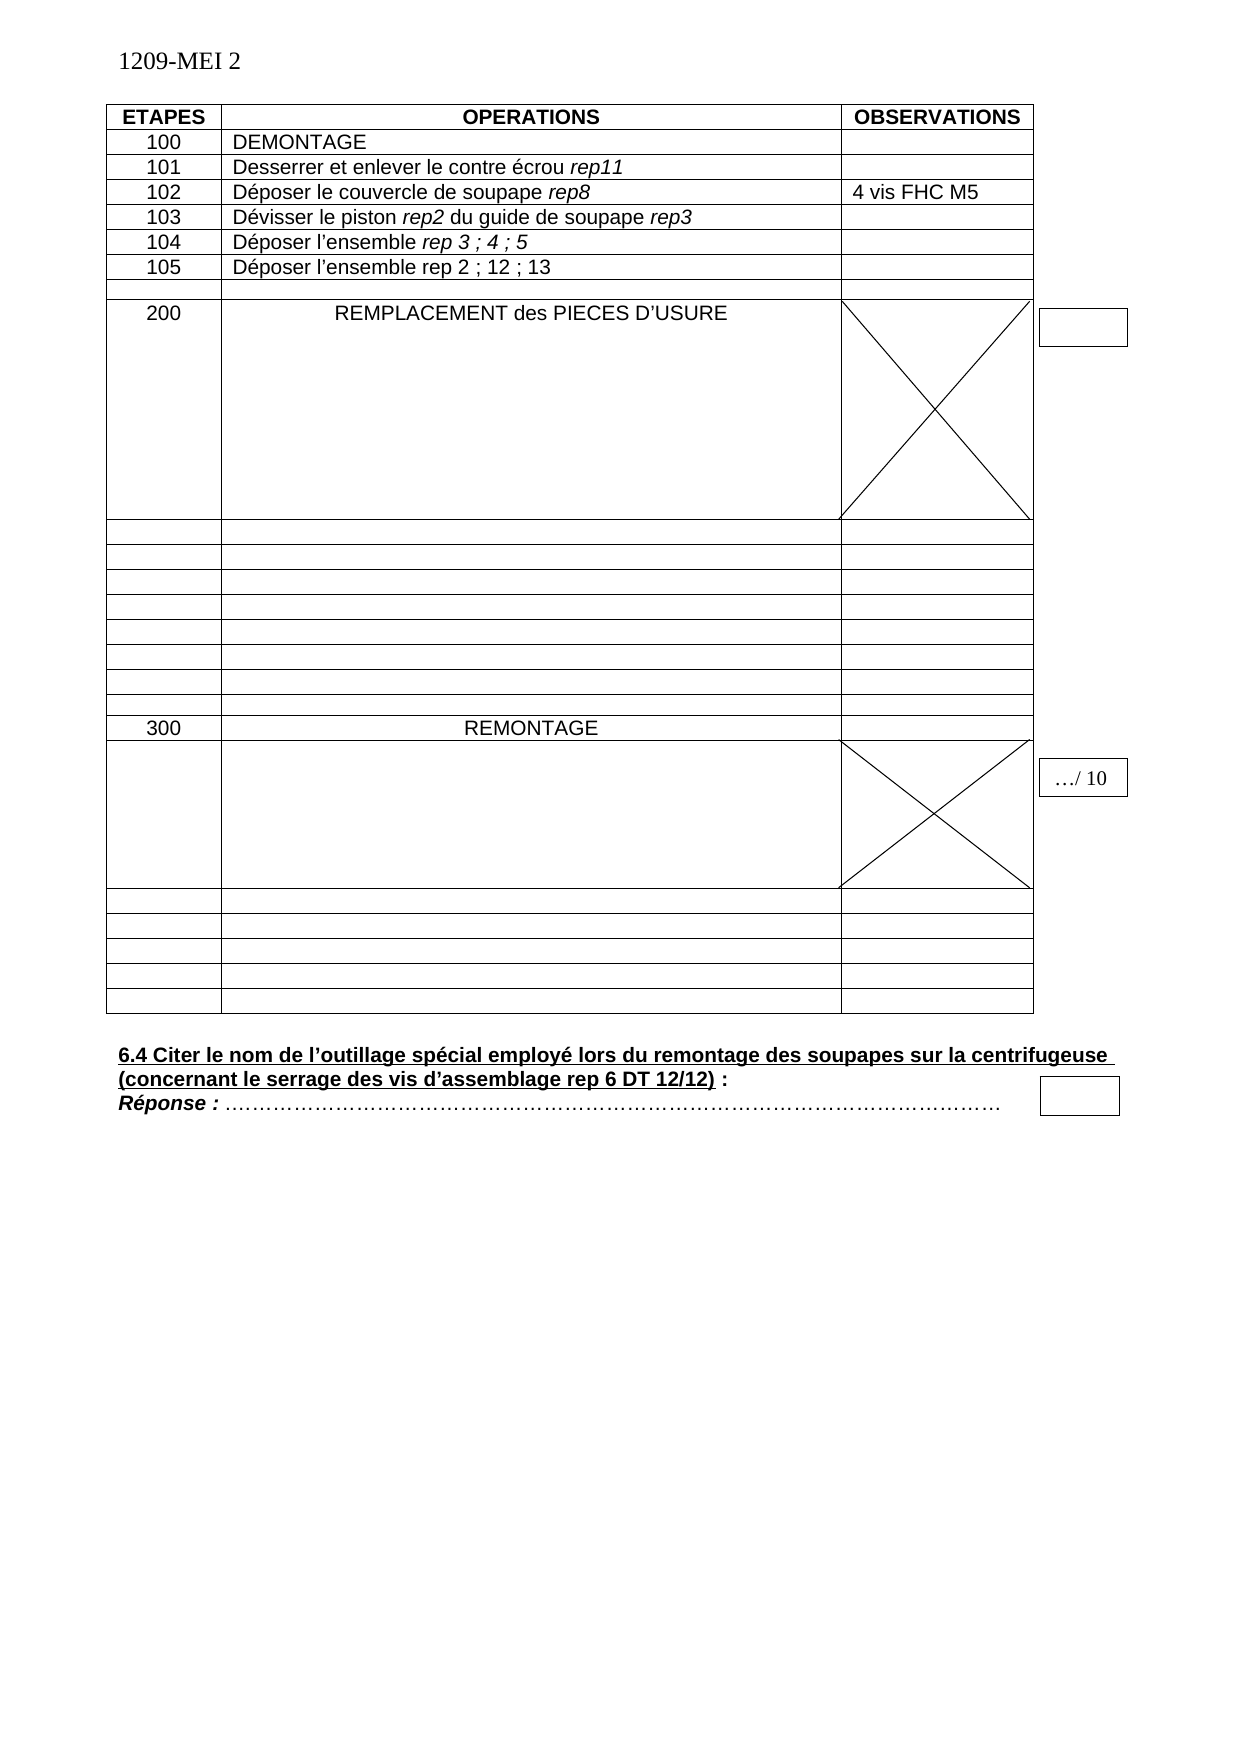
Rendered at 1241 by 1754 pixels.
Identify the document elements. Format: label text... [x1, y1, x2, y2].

table_cell [842, 889, 1033, 913]
table_cell Déposer le couvercle de soupape rep8 [222, 180, 841, 204]
table_cell [842, 155, 1033, 179]
table_cell [222, 280, 841, 299]
table_cell [107, 595, 221, 619]
table_cell [107, 545, 221, 569]
table_cell [936, 741, 1033, 888]
table_cell REMPLACEMENT des PIECES D’USURE [222, 300, 841, 519]
table_cell [107, 889, 221, 913]
table_cell [107, 964, 221, 988]
table_cell [842, 716, 1033, 739]
table_cell [107, 520, 221, 544]
table_cell [842, 230, 1033, 254]
table_cell [222, 520, 841, 544]
table_cell [842, 964, 1033, 988]
table_cell 102 [107, 180, 221, 204]
table_cell [222, 939, 841, 963]
table_cell [842, 570, 1033, 594]
table_cell [222, 570, 841, 594]
table_cell [107, 570, 221, 594]
table_cell [107, 670, 221, 694]
table_cell [842, 744, 932, 883]
table_cell [222, 889, 841, 913]
table_cell [842, 620, 1033, 644]
table_cell [842, 989, 1033, 1013]
table_cell [842, 412, 1027, 519]
table_header ETAPES [107, 105, 221, 129]
table_cell [107, 620, 221, 644]
table_cell [107, 280, 221, 299]
table_cell [222, 595, 841, 619]
table_cell [222, 989, 841, 1013]
text Réponse : .………………………………………………………………………………………………… [118, 1091, 1039, 1114]
table_cell 100 [107, 130, 221, 154]
table_cell [842, 939, 1033, 963]
table_cell REMONTAGE [222, 716, 841, 739]
table_cell [842, 255, 1033, 279]
table_cell 101 [107, 155, 221, 179]
table_cell 200 [107, 300, 221, 519]
table_cell [842, 695, 1033, 714]
table_cell [842, 130, 1033, 154]
table_cell [842, 300, 1029, 407]
table_cell [222, 914, 841, 938]
table_header OPERATIONS [222, 105, 841, 129]
table_cell [842, 595, 1033, 619]
table_cell [842, 670, 1033, 694]
table_cell [222, 645, 841, 669]
table_cell [222, 695, 841, 714]
table_cell [222, 741, 841, 888]
table_cell [107, 645, 221, 669]
table_cell [842, 303, 933, 513]
table_cell [107, 914, 221, 938]
table_cell [107, 695, 221, 714]
table_cell [842, 520, 1033, 544]
table_cell DEMONTAGE [222, 130, 841, 154]
table_cell 4 vis FHC M5 [842, 180, 1033, 204]
table_cell [843, 741, 1025, 812]
table_cell [222, 620, 841, 644]
table_cell [842, 816, 1027, 888]
table_cell Déposer l’ensemble rep 2 ; 12 ; 13 [222, 255, 841, 279]
table_cell Dévisser le piston rep2 du guide de soupape rep3 [222, 205, 841, 229]
table_cell [842, 280, 1033, 299]
table_cell 105 [107, 255, 221, 279]
table_cell 300 [107, 716, 221, 739]
table_cell [222, 964, 841, 988]
table_header OBSERVATIONS [842, 105, 1033, 129]
table_cell [222, 670, 841, 694]
table_cell 103 [107, 205, 221, 229]
table_cell [842, 205, 1033, 229]
table_cell [107, 989, 221, 1013]
table_cell [842, 914, 1033, 938]
table_cell [937, 300, 1033, 519]
table_cell 104 [107, 230, 221, 254]
table_cell [222, 545, 841, 569]
table_cell [842, 545, 1033, 569]
table_cell [107, 741, 221, 888]
text 6.4 Citer le nom de l’outillage spécial employé lors du remontage des soupapes sur la centrifugeuse (concernant le serrage des vis d’assemblage rep 6 DT 12/12) : [118, 1043, 1122, 1091]
table_cell Desserrer et enlever le contre écrou rep11 [222, 155, 841, 179]
table_cell Déposer l’ensemble rep 3 ; 4 ; 5 [222, 230, 841, 254]
table_cell [107, 939, 221, 963]
table_cell [842, 645, 1033, 669]
